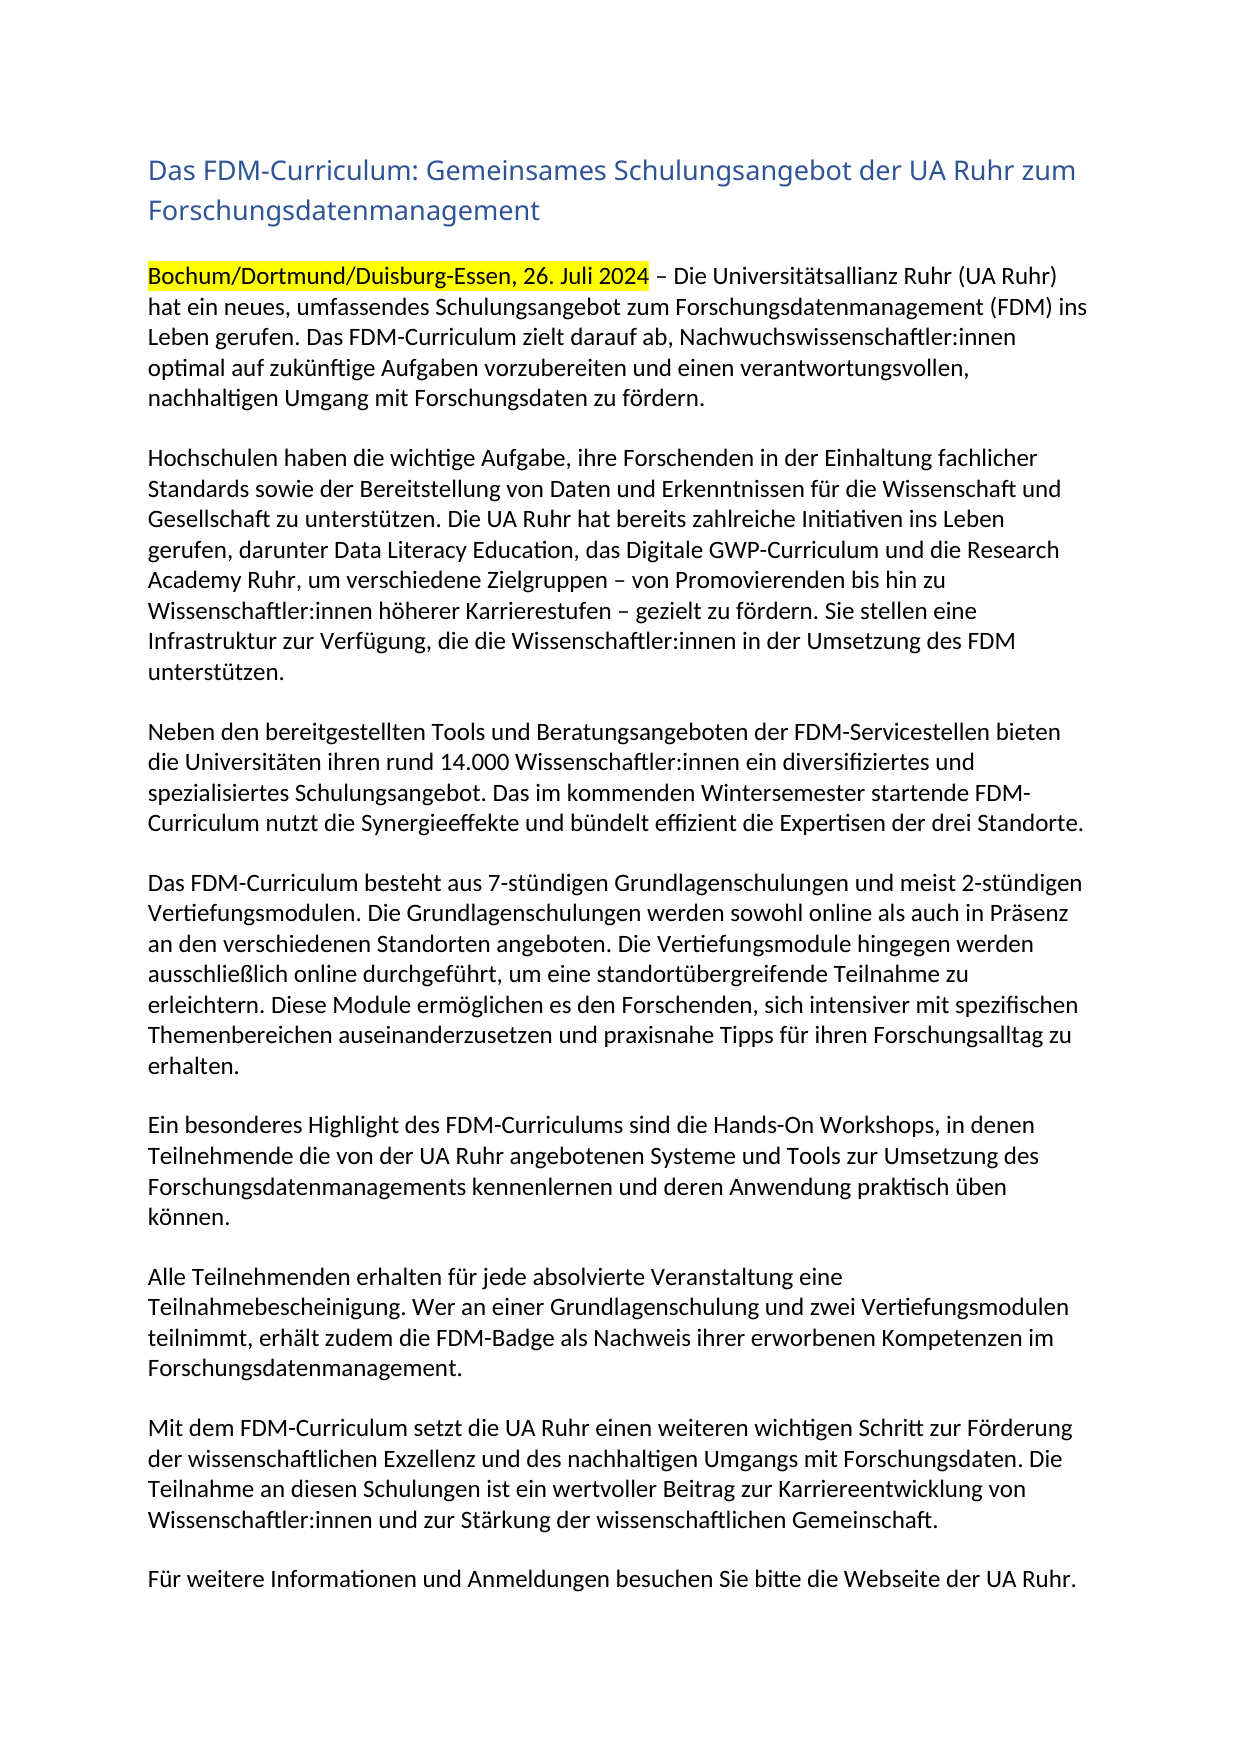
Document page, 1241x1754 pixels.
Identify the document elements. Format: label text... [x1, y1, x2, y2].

text Neben den bereitgestellten Tools und Beratungsangeboten der FDM-Servicestellen bieten die Universitäten ihren rund 14.000 Wissenschaftler:innen ein diversifiziertes und spezialisiertes Schulungsangebot. Das im kommenden Wintersemester startende FDM-Curriculum nutzt die Synergieeffekte und bündelt effizient die Expertisen der drei Standorte. [148, 716, 1093, 838]
text Alle Teilnehmenden erhalten für jede absolvierte Veranstaltung eine Teilnahmebescheinigung. Wer an einer Grundlagenschulung und zwei Vertiefungsmodulen teilnimmt, erhält zudem die FDM-Badge als Nachweis ihrer erworbenen Kompetenzen im Forschungsdatenmanagement. [148, 1261, 1093, 1383]
text Mit dem FDM-Curriculum setzt die UA Ruhr einen weiteren wichtigen Schritt zur Förderung der wissenschaftlichen Exzellenz und des nachhaltigen Umgangs mit Forschungsdaten. Die Teilnahme an diesen Schulungen ist ein wertvoller Beitrag zur Karriereentwicklung von Wissenschaftler:innen und zur Stärkung der wissenschaftlichen Gemeinschaft. [148, 1412, 1093, 1534]
text Für weitere Informationen und Anmeldungen besuchen Sie bitte die Webseite der UA Ruhr. [148, 1563, 1093, 1594]
text Ein besonderes Highlight des FDM-Curriculums sind die Hands-On Workshops, in denen Teilnehmende die von der UA Ruhr angebotenen Systeme und Tools zur Umsetzung des Forschungsdatenmanagements kennenlernen und deren Anwendung praktisch üben können. [148, 1110, 1093, 1232]
text Das FDM-Curriculum besteht aus 7-stündigen Grundlagenschulungen und meist 2-stündigen Vertiefungsmodulen. Die Grundlagenschulungen werden sowohl online als auch in Präsenz an den verschiedenen Standorten angeboten. Die Vertiefungsmodule hingegen werden ausschließlich online durchgeführt, um eine standortübergreifende Teilnahme zu erleichtern. Diese Module ermöglichen es den Forschenden, sich intensiver mit spezifischen Themenbereichen auseinanderzusetzen und praxisnahe Tipps für ihren Forschungsalltag zu erhalten. [148, 867, 1093, 1081]
text Hochschulen haben die wichtige Aufgabe, ihre Forschenden in der Einhaltung fachlicher Standards sowie der Bereitstellung von Daten und Erkenntnissen für die Wissenschaft und Gesellschaft zu unterstützen. Die UA Ruhr hat bereits zahlreiche Initiativen ins Leben gerufen, darunter Data Literacy Education, das Digitale GWP-Curriculum und die Research Academy Ruhr, um verschiedene Zielgruppen – von Promovierenden bis hin zu Wissenschaftler:innen höherer Karrierestufen – gezielt zu fördern. Sie stellen eine Infrastruktur zur Verfügung, die die Wissenschaftler:innen in der Umsetzung des FDM unterstützen. [148, 442, 1093, 686]
subtitle Das FDM-Curriculum: Gemeinsames Schulungsangebot der UA Ruhr zum Forschungsdatenmanagement [148, 152, 1093, 228]
text Bochum/Dortmund/Duisburg-Essen, 26. Juli 2024 – Die Universitätsallianz Ruhr (UA Ruhr) hat ein neues, umfassendes Schulungsangebot zum Forschungsdatenmanagement (FDM) ins Leben gerufen. Das FDM-Curriculum zielt darauf ab, Nachwuchswissenschaftler:innen optimal auf zukünftige Aufgaben vorzubereiten und einen verantwortungsvollen, nachhaltigen Umgang mit Forschungsdaten zu fördern. [148, 261, 1093, 413]
